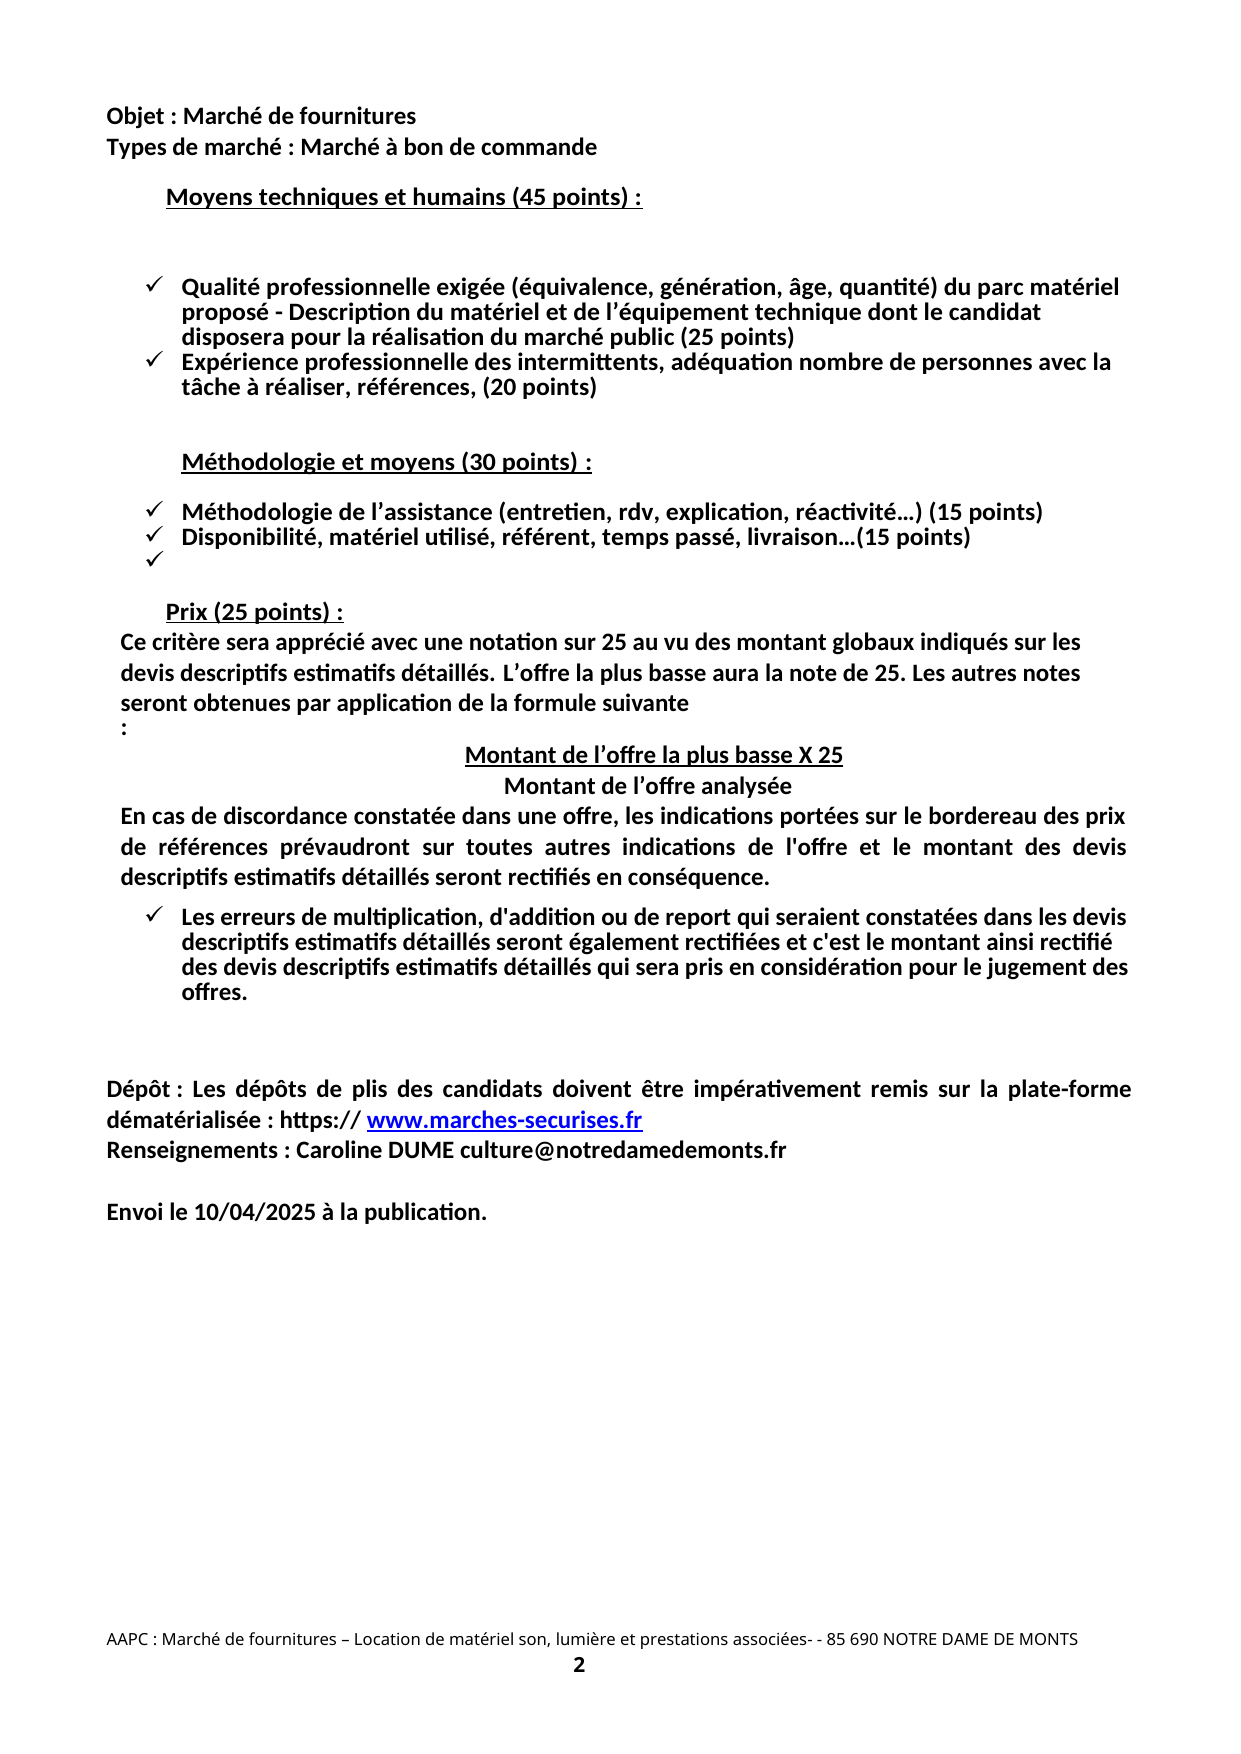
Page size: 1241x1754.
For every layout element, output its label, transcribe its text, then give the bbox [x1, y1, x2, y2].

list Qualité professionnelle exigée (équivalence, génération, âge, quantité) du parc matériel proposé - Description du matériel et de l’équipement technique dont le candidat disposera pour la réalisation du marché public (25 points) [144, 276, 1134, 351]
text Prix (25 points) : [166, 596, 1134, 626]
list Méthodologie de l’assistance (entretien, rdv, explication, réactivité…) (15 points) [144, 501, 1134, 526]
text Dépôt : Les dépôts de plis des candidats doivent être impérativement remis sur la plate-forme dématérialisée : https:// www.marches-securises.fr [106, 1073, 1134, 1134]
text Moyens techniques et humains (45 points) : [166, 182, 1134, 212]
text Envoi le 10/04/2025 à la publication. [106, 1196, 1134, 1226]
text : [120, 718, 1134, 739]
text Ce critère sera apprécié avec une notation sur 25 au vu des montant globaux indiqués sur les devis descriptifs estimatifs détaillés. L’offre la plus basse aura la note de 25. Les autres notes seront obtenues par application de la formule suivante [120, 626, 1134, 718]
text En cas de discordance constatée dans une offre, les indications portées sur le bordereau des prix de références prévaudront sur toutes autres indications de l'offre et le montant des devis descriptifs estimatifs détaillés seront rectifiés en conséquence. [120, 800, 1127, 892]
text Montant de l’offre la plus basse X 25 Montant de l’offre analysée [464, 739, 844, 800]
text Renseignements : Caroline DUME culture@notredamedemonts.fr [106, 1134, 1134, 1165]
text Types de marché : Marché à bon de commande [106, 131, 1134, 162]
list Les erreurs de multiplication, d'addition ou de report qui seraient constatées dans les devis descriptifs estimatifs détaillés seront également rectifiées et c'est le montant ainsi rectifié des devis descriptifs estimatifs détaillés qui sera pris en considération pour le jugement des offres. [144, 905, 1134, 1005]
list Disponibilité, matériel utilisé, référent, temps passé, livraison…(15 points) [144, 526, 1134, 551]
list Expérience professionnelle des intermittents, adéquation nombre de personnes avec la tâche à réaliser, références, (20 points) [144, 351, 1134, 401]
list Méthodologie et moyens (30 points) : [181, 451, 1134, 476]
text Objet : Marché de fournitures [106, 101, 1134, 131]
